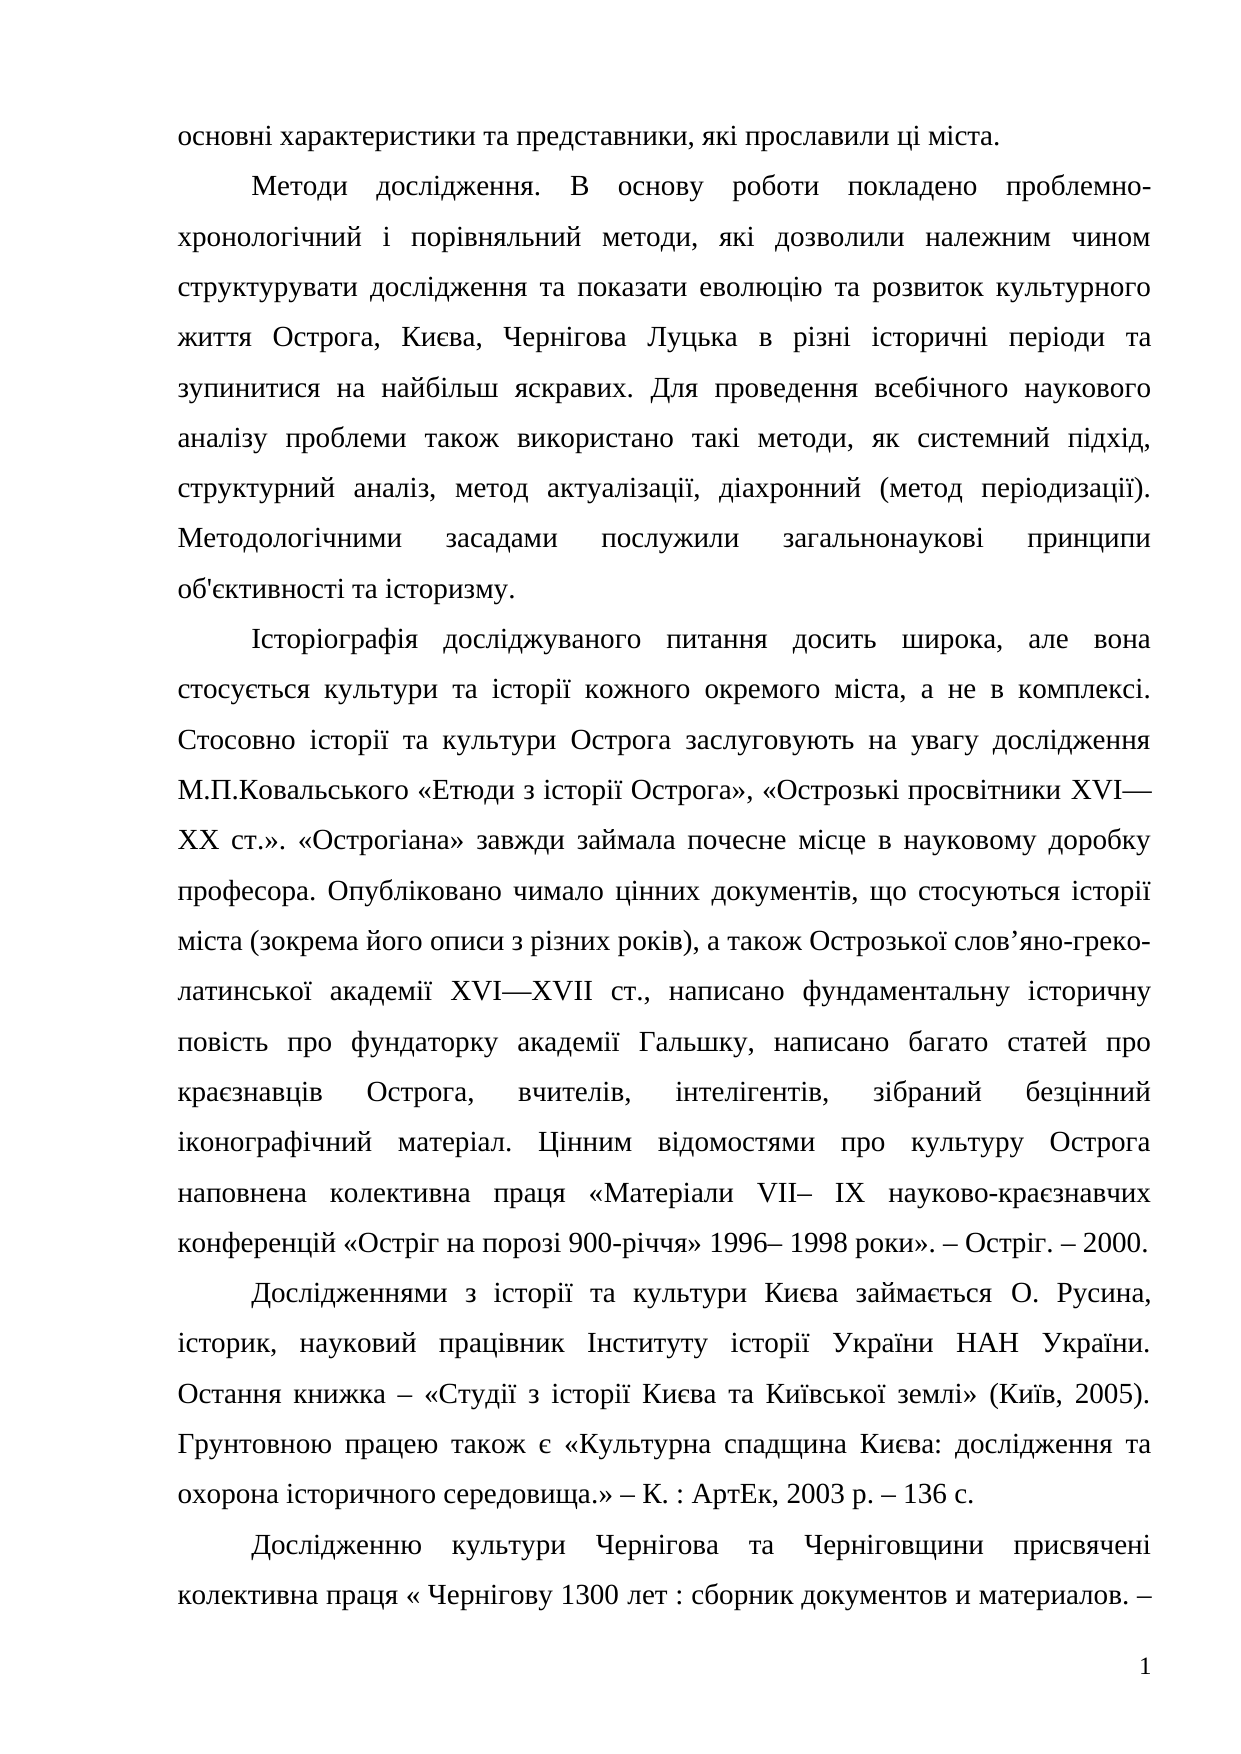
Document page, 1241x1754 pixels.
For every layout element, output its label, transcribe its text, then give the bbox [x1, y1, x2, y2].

text Дослідженнями з історії та культури Києва займається О. Русина, історик, науковий працівник Інституту історії України НАН України. Остання книжка – «Студії з історії Києва та Київської землі» (Київ, 2005). Грунтовною працею також є «Культурна спадщина Києва: дослідження та охорона історичного середовища.» – К. : АртЕк, 2003 р. – 136 с. [177, 1275, 1152, 1510]
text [177, 118, 1152, 152]
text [177, 1527, 1152, 1611]
text Методи дослідження. В основу роботи покладено проблемно-хронологічний і порівняльний методи, які дозволили належним чином структурувати дослідження та показати еволюцію та розвиток культурного життя Острога, Києва, Чернігова Луцька в різні історичні періоди та зупинитися на найбільш яскравих. Для проведення всебічного наукового аналізу проблеми також використано такі методи, як системний підхід, структурний аналіз, метод актуалізації, діахронний (метод періодизації). Методологічними засадами послужили загальнонаукові принципи об'єктивності та історизму. [177, 168, 1152, 604]
text Історіографія досліджуваного питання досить широка, але вона стосується культури та історії кожного окремого міста, а не в комплексі. Стосовно історії та культури Острога заслуговують на увагу дослідження М.П.Ковальського «Етюди з історії Острога», «Острозькі просвітники XVI—XX ст.». «Острогіана» завжди займала почесне місце в науковому доробку професора. Опубліковано чимало цінних документів, що стосуються історії міста (зокрема його описи з різних років), а також Острозької слов’яно-греко-латинської академії XVI—XVII ст., написано фундаментальну історичну повість про фундаторку академії Гальшку, написано багато статей про краєзнавців Острога, вчителів, інтелігентів, зібраний безцінний іконографічний матеріал. Цінним відомостями про культуру Острога наповнена колективна праця «Матеріали VІІ– ІХ науково-краєзнавчих конференцій «Остріг на порозі 900-річчя» 1996– 1998 роки». – Остріг. – 2000. [177, 621, 1152, 1258]
